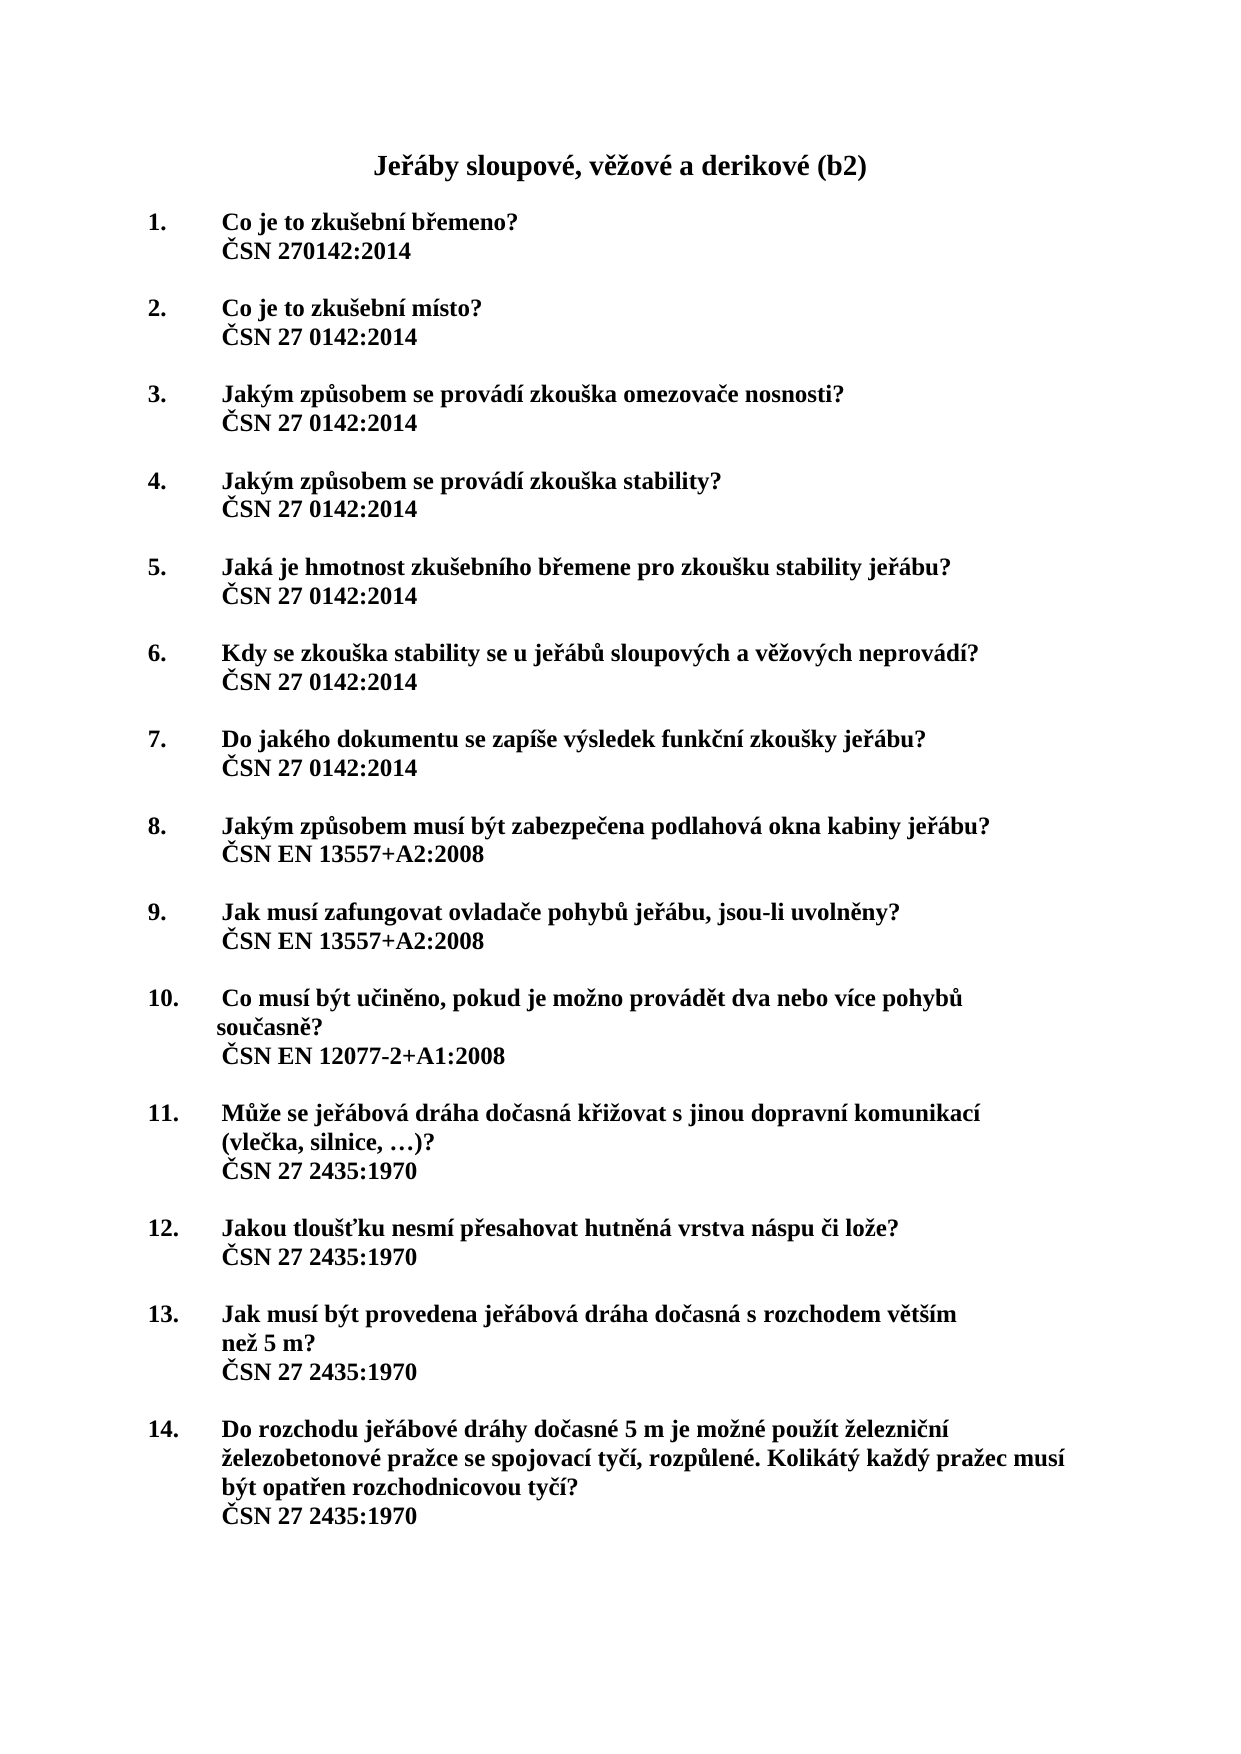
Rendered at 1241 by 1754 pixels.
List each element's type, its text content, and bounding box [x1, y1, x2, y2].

text ČSN 27 0142:2014 [148, 581, 1093, 609]
text 7. Do jakého dokumentu se zapíše výsledek funkční zkoušky jeřábu? [148, 724, 1093, 753]
text 13. Jak musí být provedena jeřábová dráha dočasná s rozchodem větším [148, 1299, 1093, 1328]
text 9. Jak musí zafungovat ovladače pohybů jeřábu, jsou-li uvolněny? [148, 897, 1093, 926]
text 11. Může se jeřábová dráha dočasná křižovat s jinou dopravní komunikací (vlečka, silnice, …)? [148, 1098, 1093, 1156]
text 1. Co je to zkušební břemeno? [148, 207, 1093, 236]
text ČSN 27 2435:1970 [148, 1242, 1093, 1271]
text 14. Do rozchodu jeřábové dráhy dočasné 5 m je možné použít železniční [148, 1414, 1093, 1443]
text ČSN 27 0142:2014 [148, 753, 1093, 782]
text ČSN 27 2435:1970 [148, 1357, 1093, 1386]
text 10. Co musí být učiněno, pokud je možno provádět dva nebo více pohybů [148, 983, 1093, 1012]
text ČSN 27 0142:2014 [148, 667, 1093, 696]
text ČSN EN 13557+A2:2008 [148, 839, 1093, 868]
text ČSN 270142:2014 [148, 236, 1093, 264]
text 2. Co je to zkušební místo? [148, 293, 1093, 322]
text ČSN 27 2435:1970 [148, 1156, 1093, 1184]
text 6. Kdy se zkouška stability se u jeřábů sloupových a věžových neprovádí? [148, 638, 1093, 667]
text současně? [148, 1012, 1093, 1041]
text ČSN 27 0142:2014 [148, 322, 1093, 351]
text 8. Jakým způsobem musí být zabezpečena podlahová okna kabiny jeřábu? [148, 811, 1093, 839]
text než 5 m? [148, 1328, 1093, 1357]
text Jeřáby sloupové, věžové a derikové (b2) [148, 148, 1093, 181]
text 3. Jakým způsobem se provádí zkouška omezovače nosnosti? [148, 379, 1093, 408]
text 12. Jakou tloušťku nesmí přesahovat hutněná vrstva náspu či lože? [148, 1213, 1093, 1242]
text 5. Jaká je hmotnost zkušebního břemene pro zkoušku stability jeřábu? [148, 552, 1093, 581]
text ČSN 27 2435:1970 [148, 1501, 1093, 1529]
text železobetonové pražce se spojovací tyčí, rozpůlené. Kolikátý každý pražec musí být opatřen rozchodnicovou tyčí? [148, 1443, 1093, 1501]
text ČSN 27 0142:2014 [148, 408, 1093, 437]
text 4. Jakým způsobem se provádí zkouška stability? [148, 466, 1093, 494]
text ČSN EN 13557+A2:2008 [148, 926, 1093, 954]
text ČSN EN 12077-2+A1:2008 [148, 1041, 1093, 1069]
text ČSN 27 0142:2014 [148, 494, 1093, 523]
